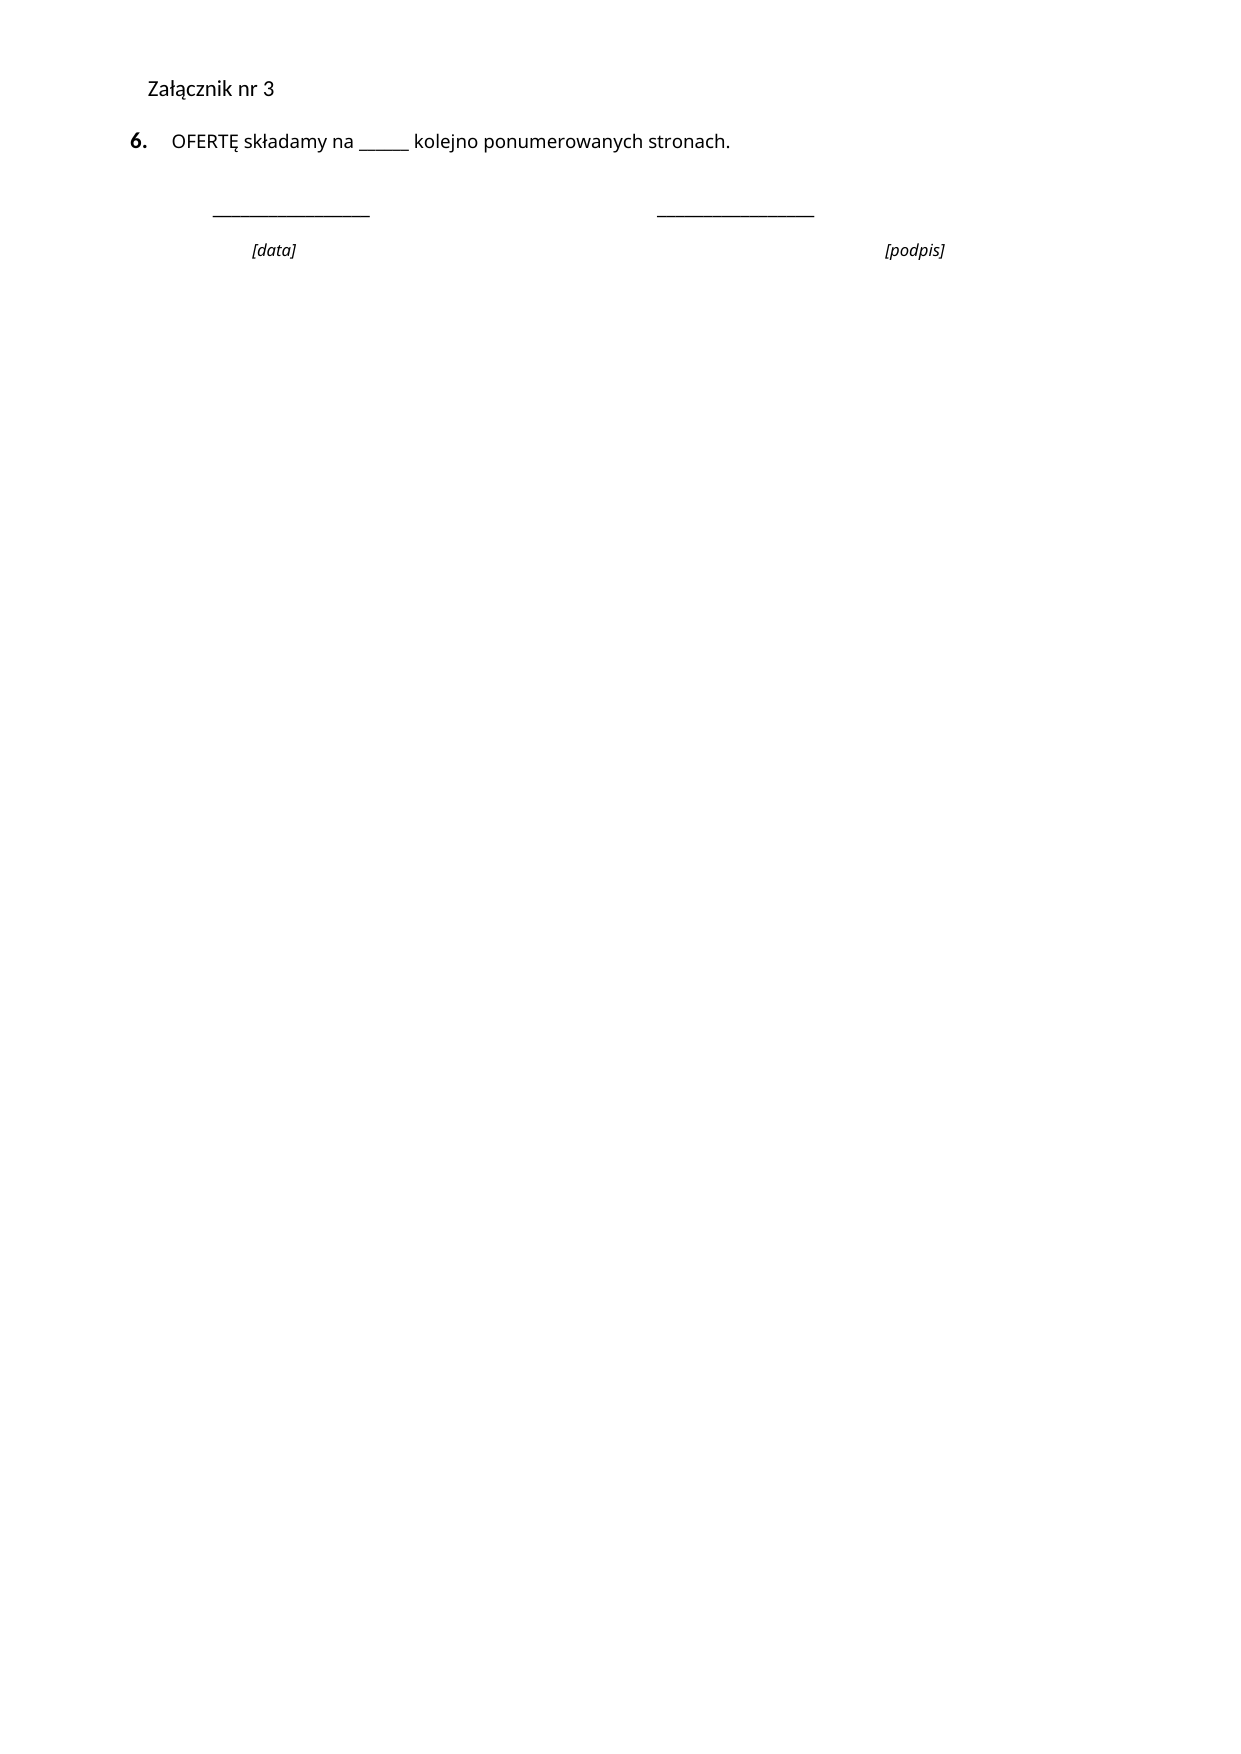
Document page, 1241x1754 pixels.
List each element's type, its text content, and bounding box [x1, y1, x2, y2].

list _________________ _________________ [213, 192, 1092, 221]
text [data] [podpis] [223, 239, 1092, 262]
list OFERTĘ składamy na ______ kolejno ponumerowanych stronach. [148, 127, 1092, 154]
